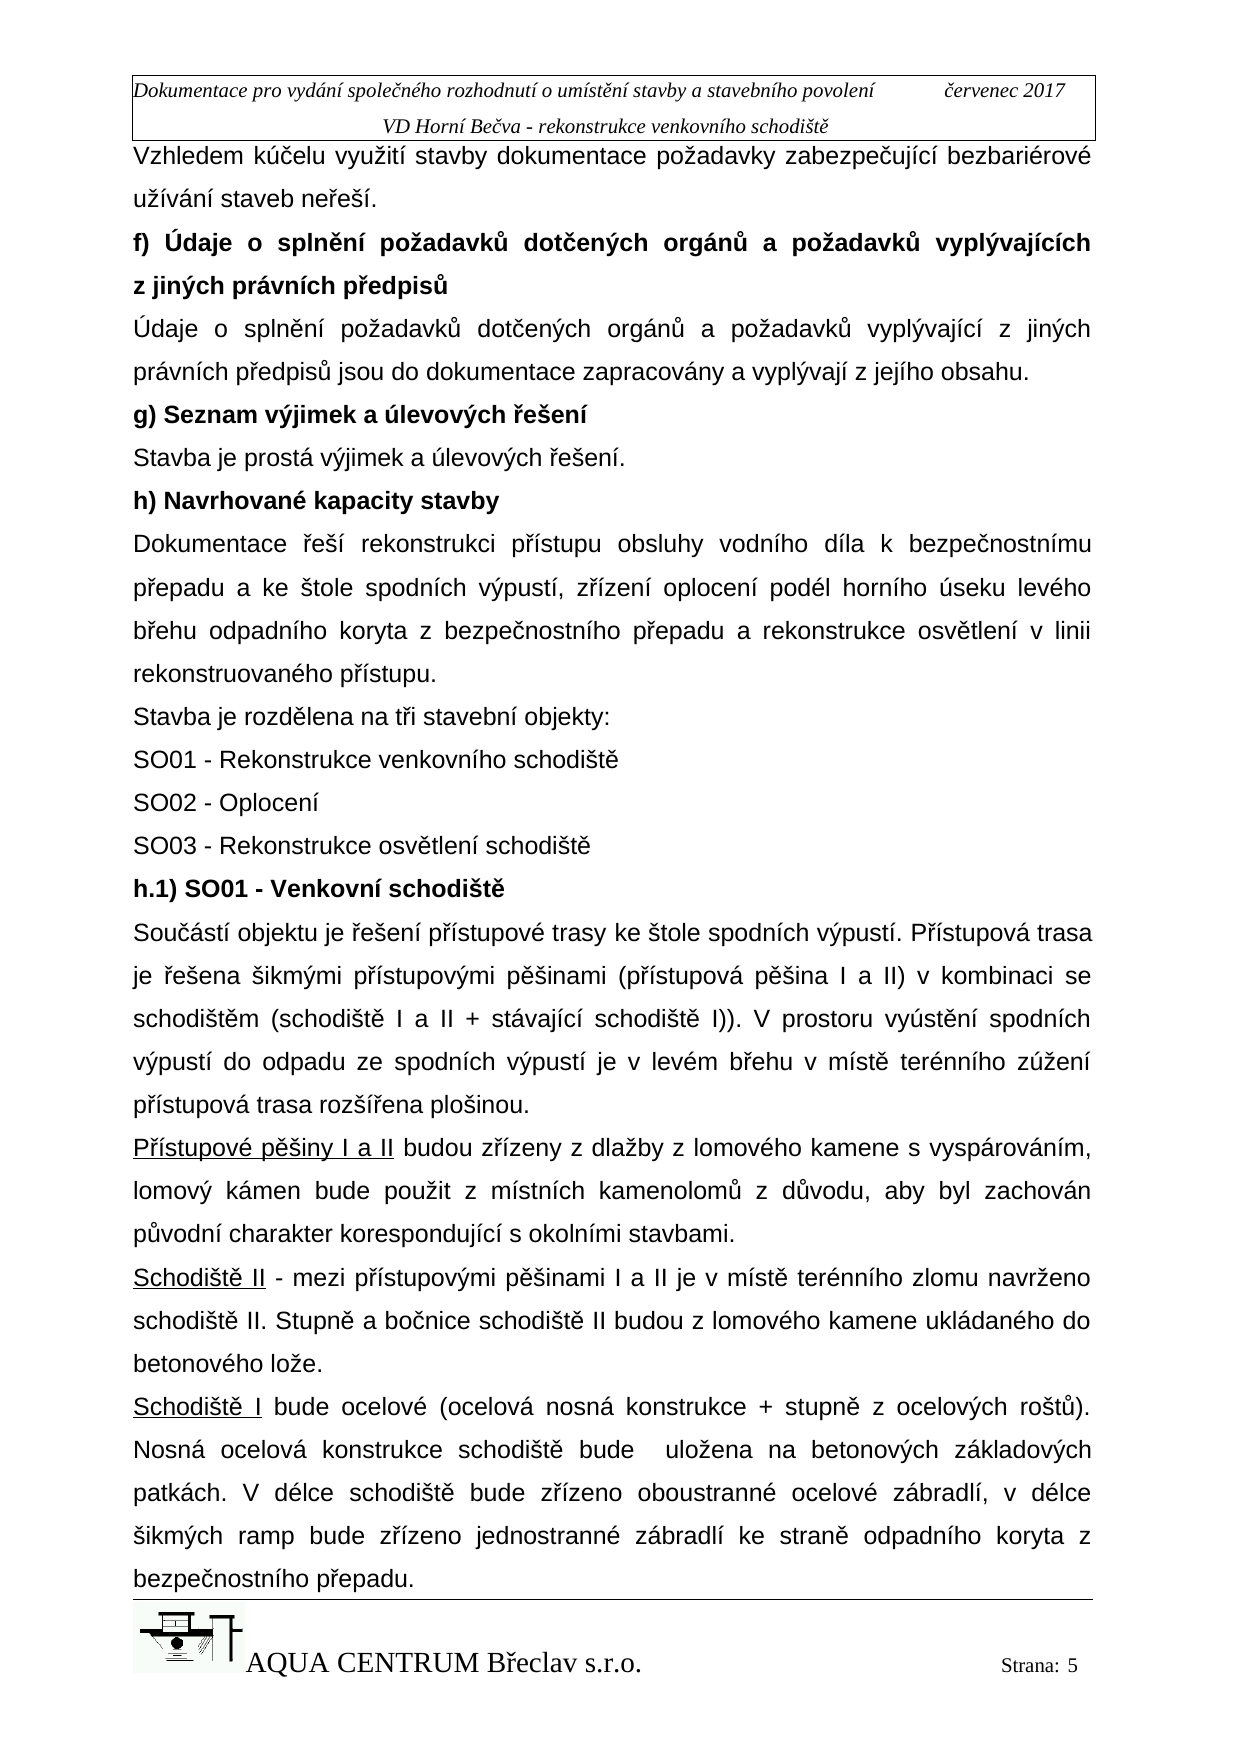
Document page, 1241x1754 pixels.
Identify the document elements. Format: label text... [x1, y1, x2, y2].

text Schodiště I bude ocelové (ocelová nosná konstrukce + stupně z ocelových roštů). Nosná ocelová konstrukce schodiště bude uložena na betonových základových patkách. V délce schodiště bude zřízeno oboustranné ocelové zábradlí, v délce šikmých ramp bude zřízeno jednostranné zábradlí ke straně odpadního koryta z bezpečnostního přepadu. [133, 1392, 1093, 1593]
text Stavba je prostá výjimek a úlevových řešení. [133, 443, 1093, 472]
text h) Navrhované kapacity stavby [133, 486, 1093, 515]
text Stavba je rozdělena na tři stavební objekty: [133, 702, 1093, 731]
text Údaje o splnění požadavků dotčených orgánů a požadavků vyplývající z jiných právních předpisů jsou do dokumentace zapracovány a vyplývají z jejího obsahu. [133, 314, 1093, 386]
text Dokumentace řeší rekonstrukci přístupu obsluhy vodního díla k bezpečnostnímu přepadu a ke štole spodních výpustí, zřízení oplocení podél horního úseku levého břehu odpadního koryta z bezpečnostního přepadu a rekonstrukce osvětlení v linii rekonstruovaného přístupu. [133, 529, 1093, 688]
text Přístupové pěšiny I a II budou zřízeny z dlažby z lomového kamene s vyspárováním, lomový kámen bude použit z místních kamenolomů z důvodu, aby byl zachován původní charakter korespondující s okolními stavbami. [133, 1133, 1093, 1248]
text Vzhledem kúčelu využití stavby dokumentace požadavky zabezpečující bezbariérové užívání staveb neřeší. [133, 141, 1093, 213]
text g) Seznam výjimek a úlevových řešení [133, 400, 1093, 429]
text Schodiště II - mezi přístupovými pěšinami I a II je v místě terénního zlomu navrženo schodiště II. Stupně a bočnice schodiště II budou z lomového kamene ukládaného do betonového lože. [133, 1263, 1093, 1378]
text Součástí objektu je řešení přístupové trasy ke štole spodních výpustí. Přístupová trasa je řešena šikmými přístupovými pěšinami (přístupová pěšina I a II) v kombinaci se schodištěm (schodiště I a II + stávající schodiště I)). V prostoru vyústění spodních výpustí do odpadu ze spodních výpustí je v levém břehu v místě terénního zúžení přístupová trasa rozšířena plošinou. [133, 918, 1093, 1119]
text h.1) SO01 - Venkovní schodiště [133, 874, 1093, 903]
text f) Údaje o splnění požadavků dotčených orgánů a požadavků vyplývajících z jiných právních předpisů [133, 228, 1093, 299]
text SO03 - Rekonstrukce osvětlení schodiště [133, 831, 1093, 860]
picture [132, 1602, 246, 1673]
text SO02 - Oplocení [133, 788, 1093, 817]
text SO01 - Rekonstrukce venkovního schodiště [133, 745, 1093, 774]
